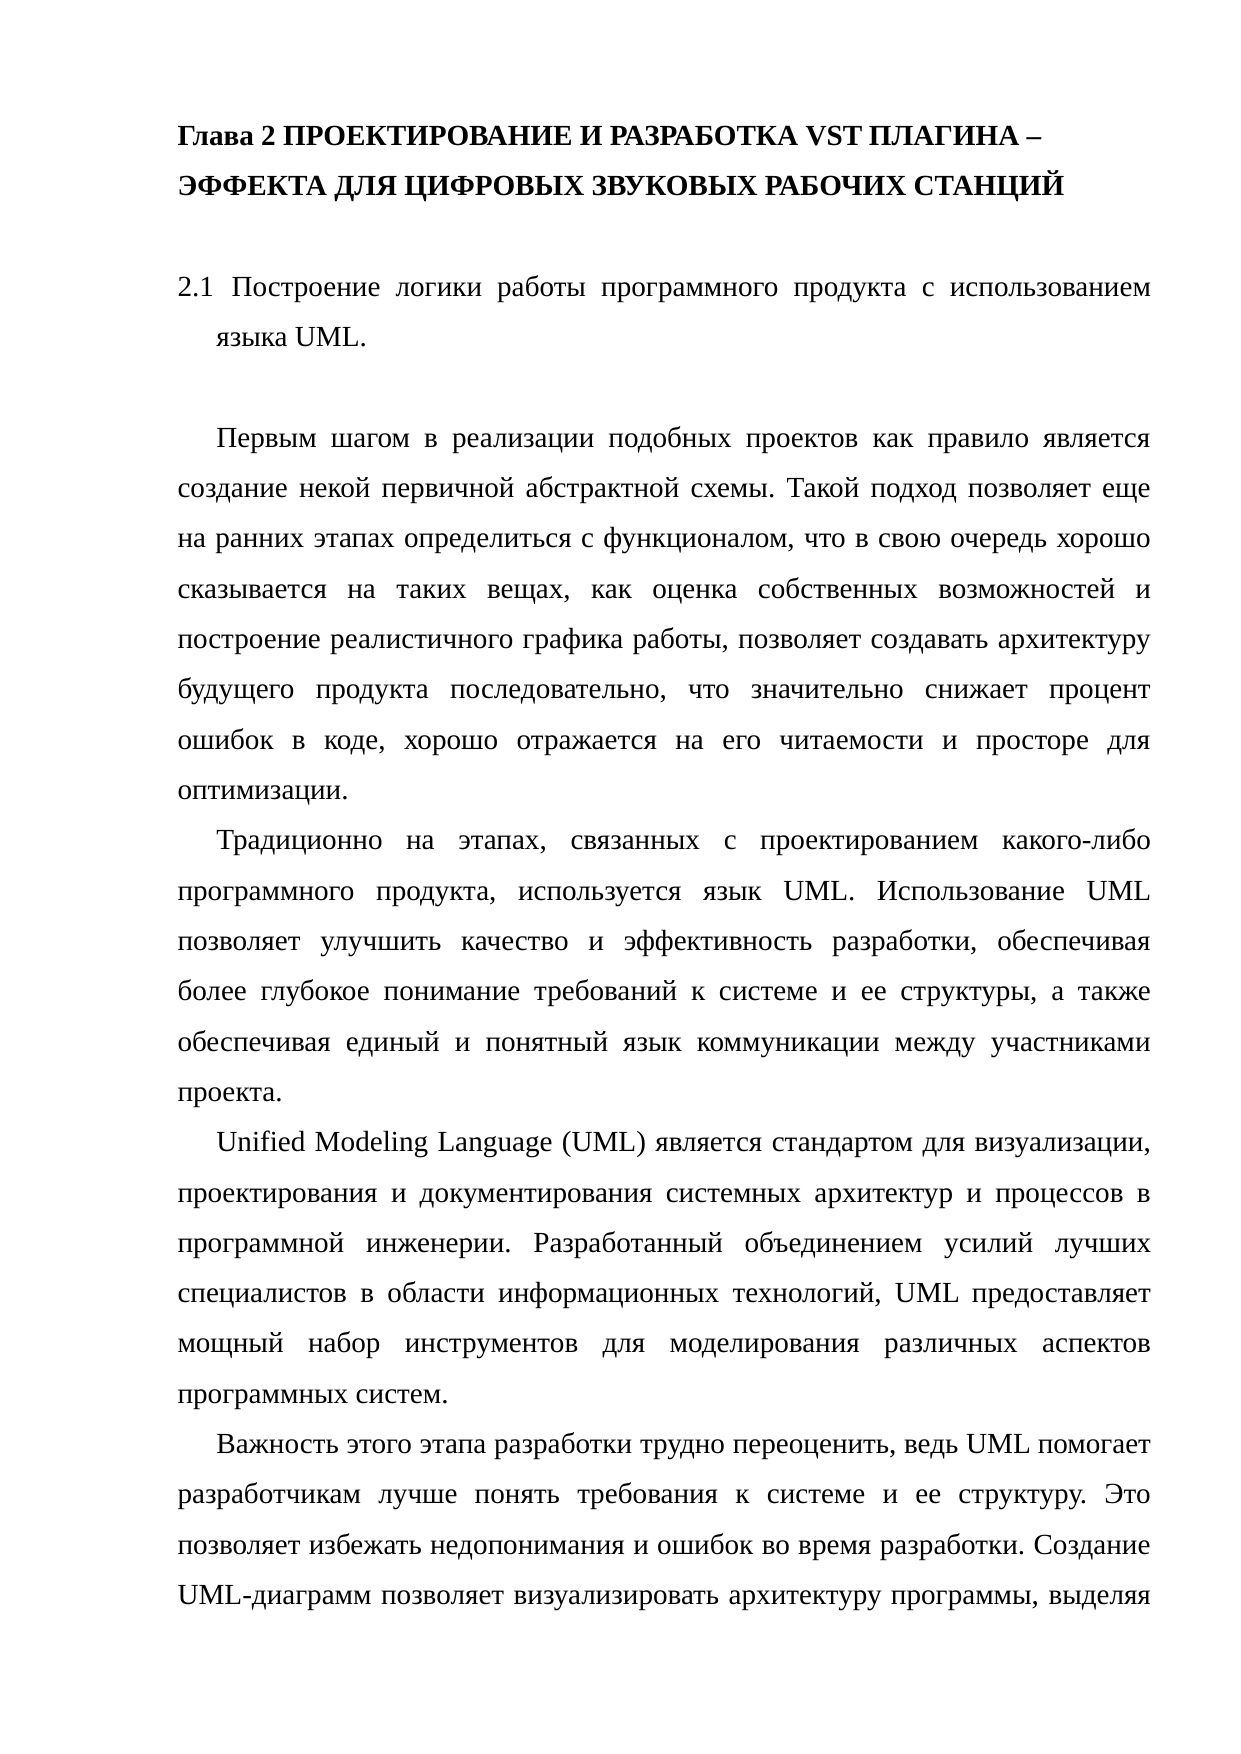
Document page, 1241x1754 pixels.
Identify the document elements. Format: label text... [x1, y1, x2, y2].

text Первым шагом в реализации подобных проектов как правило является создание некой первичной абстрактной схемы. Такой подход позволяет еще на ранних этапах определиться с функционалом, что в свою очередь хорошо сказывается на таких вещах, как оценка собственных возможностей и построение реалистичного графика работы, позволяет создавать архитектуру будущего продукта последовательно, что значительно снижает процент ошибок в коде, хорошо отражается на его читаемости и просторе для оптимизации. [177, 420, 1152, 806]
subtitle Глава 2 ПРОЕКТИРОВАНИЕ И РАЗРАБОТКА VST ПЛАГИНА – ЭФФЕКТА ДЛЯ ЦИФРОВЫХ ЗВУКОВЫХ РАБОЧИХ СТАНЦИЙ [177, 118, 1152, 202]
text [177, 1426, 1152, 1611]
text Unified Modeling Language (UML) является стандартом для визуализации, проектирования и документирования системных архитектур и процессов в программной инженерии. Разработанный объединением усилий лучших специалистов в области информационных технологий, UML предоставляет мощный набор инструментов для моделирования различных аспектов программных систем. [177, 1124, 1152, 1409]
text Традиционно на этапах, связанных с проектированием какого-либо программного продукта, используется язык UML. Использование UML позволяет улучшить качество и эффективность разработки, обеспечивая более глубокое понимание требований к системе и ее структуры, а также обеспечивая единый и понятный язык коммуникации между участниками проекта. [177, 822, 1152, 1108]
list Построение логики работы программного продукта с использованием языка UML. [177, 269, 1152, 353]
